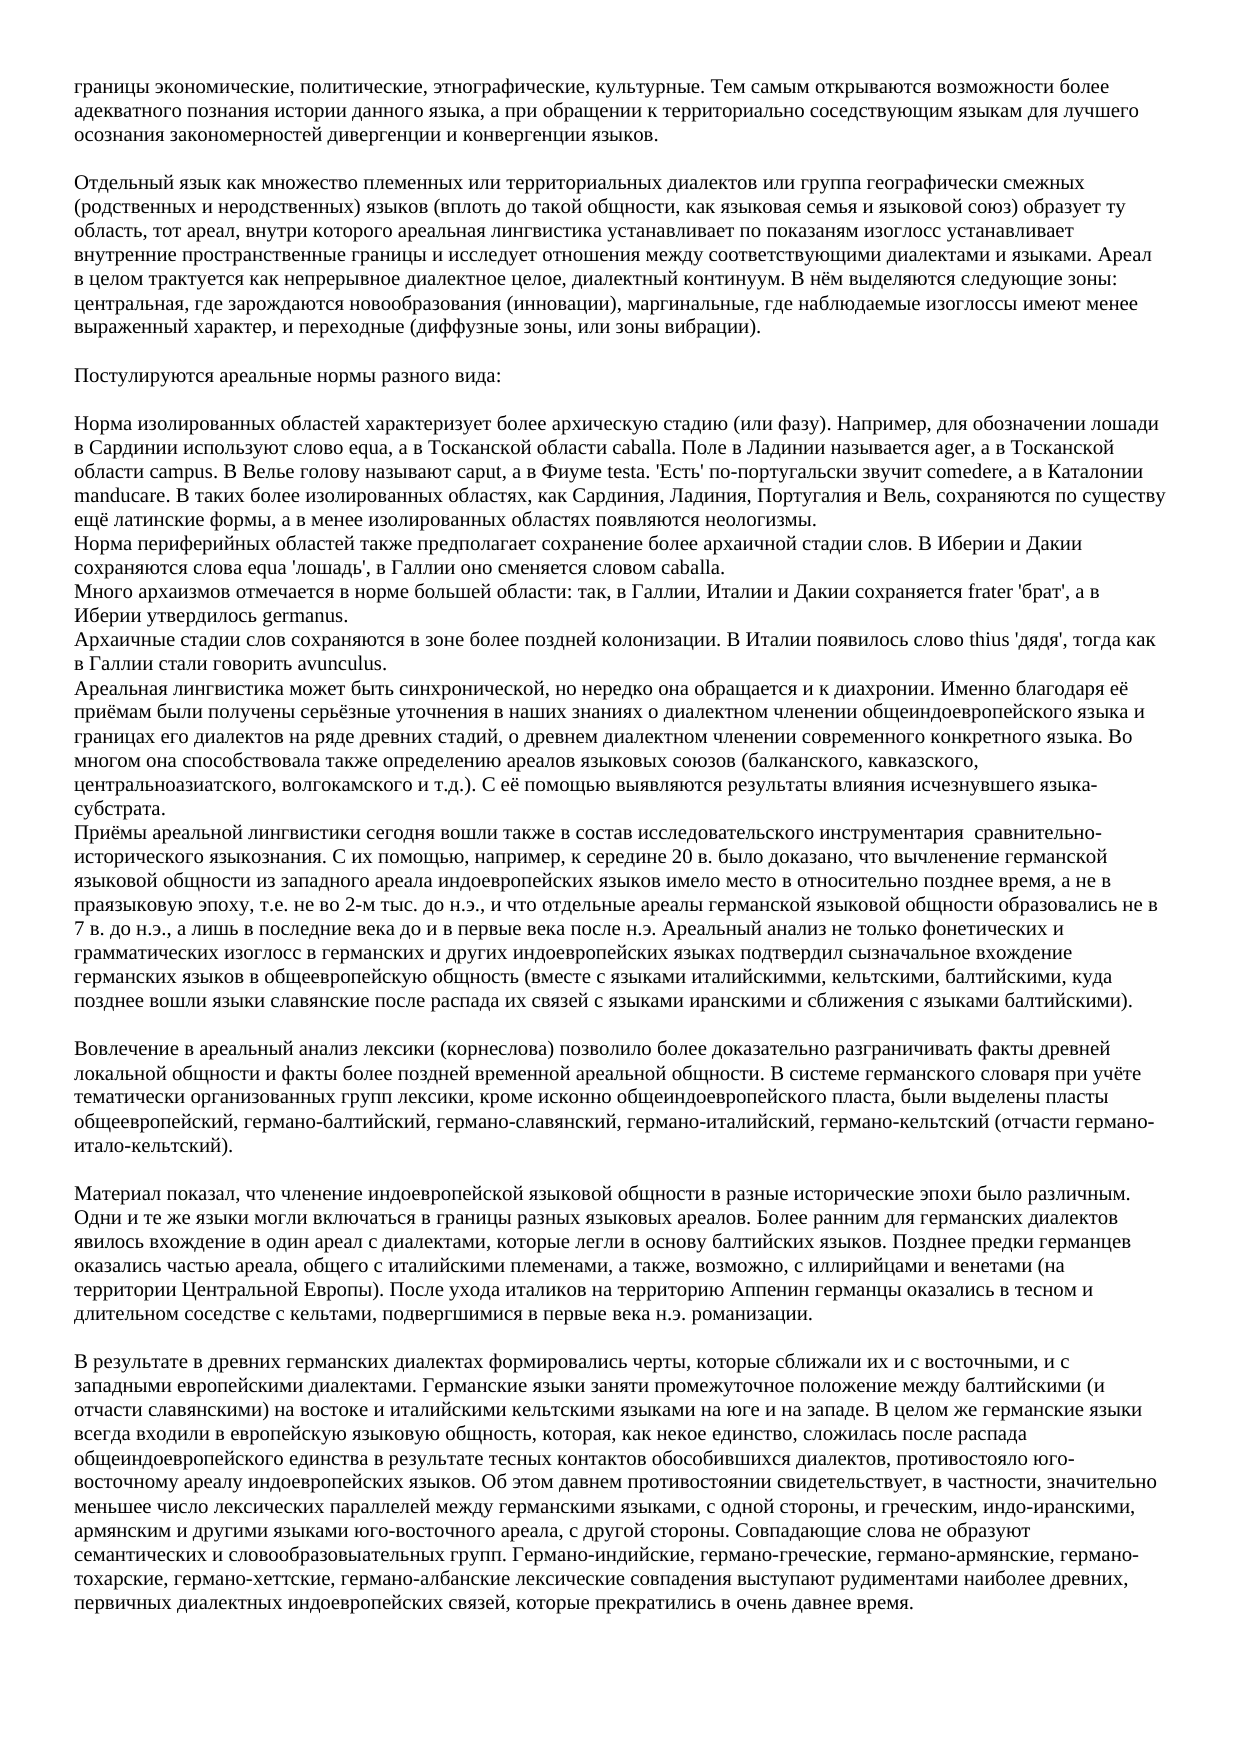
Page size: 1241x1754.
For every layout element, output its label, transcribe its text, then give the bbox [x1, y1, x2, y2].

text Много архаизмов отмечается в норме большей области: так, в Галлии, Италии и Дакии сохраняется frater 'брат', а в Иберии утвердилось germanus. [74, 579, 1167, 627]
text Отдельный язык как множество племенных или территориальных диалектов или группа географически смежных (родственных и неродственных) языков (вплоть до такой общности, как языковая семья и языковой союз) образует ту область, тот ареал, внутри которого ареальная лингвистика устанавливает по показаням изоглосс устанавливает внутренние пространственные границы и исследует отношения между соответствующими диалектами и языками. Ареал в целом трактуется как непрерывное диалектное целое, диалектный континуум. В нём выделяются следующие зоны: центральная, где зарождаются новообразования (инновации), маргинальные, где наблюдаемые изоглоссы имеют менее выраженный характер, и переходные (диффузные зоны, или зоны вибрации). [74, 170, 1167, 338]
text Материал показал, что членение индоевропейской языковой общности в разные исторические эпохи было различным. Одни и те же языки могли включаться в границы разных языковых ареалов. Более ранним для германских диалектов явилось вхождение в один ареал с диалектами, которые легли в основу балтийских языков. Позднее предки германцев оказались частью ареала, общего с италийскими племенами, а также, возможно, с иллирийцами и венетами (на территории Центральной Европы). После ухода италиков на территорию Аппенин германцы оказались в тесном и длительном соседстве с кельтами, подвергшимися в первые века н.э. романизации. [74, 1181, 1167, 1325]
text Ареальная лингвистика может быть синхронической, но нередко она обращается и к диахронии. Именно благодаря её приёмам были получены серьёзные уточнения в наших знаниях о диалектном членении общеиндоевропейского языка и границах его диалектов на ряде древних стадий, о древнем диалектном членении современного конкретного языка. Во многом она способствовала также определению ареалов языковых союзов (балканского, кавказского, центральноазиатского, волгокамского и т.д.). С её помощью выявляются результаты влияния исчезнувшего языка-субстрата. [74, 675, 1167, 820]
text Норма периферийных областей также предполагает сохранение более архаичной стадии слов. В Иберии и Дакии сохраняются слова equa 'лошадь', в Галлии оно сменяется словом caballa. [74, 531, 1167, 579]
text Архаичные стадии слов сохраняются в зоне более поздней колонизации. В Италии появилось слово thius 'дядя', тогда как в Галлии стали говорить avunculus. [74, 627, 1167, 675]
text Постулируются ареальные нормы разного вида: [74, 363, 1167, 387]
text Норма изолированных областей характеризует более архическую стадию (или фазу). Например, для обозначении лошади в Сардинии используют слово equa, а в Тосканской области caballa. Поле в Ладинии называется ager, а в Тосканской области campus. В Велье голову называют caput, а в Фиуме testa. 'Есть' по-португальски звучит comedere, а в Каталонии manducare. В таких более изолированных областях, как Сардиния, Ладиния, Португалия и Вель, сохраняются по существу ещё латинские формы, а в менее изолированных областях появляются неологизмы. [74, 411, 1167, 531]
text В результате в древних германских диалектах формировались черты, которые сближали их и с восточными, и с западными европейскими диалектами. Германские языки заняти промежуточное положение между балтийскими (и отчасти славянскими) на востоке и италийскими кельтскими языками на юге и на западе. В целом же германские языки всегда входили в европейскую языковую общность, которая, как некое единство, сложилась после распада общеиндоевропейского единства в результате тесных контактов обособившихся диалектов, противостояло юго-восточному ареалу индоевропейских языков. Об этом давнем противостоянии свидетельствует, в частности, значительно меньшее число лексических параллелей между германскими языками, с одной стороны, и греческим, индо-иранскими, армянским и другими языками юго-восточного ареала, с другой стороны. Совпадающие слова не образуют семантических и словообразовыательных групп. Германо-индийские, германо-греческие, германо-армянские, германо-тохарские, германо-хеттские, германо-албанские лексические совпадения выступают рудиментами наиболее древних, первичных диалектных индоевропейских связей, которые прекратились в очень давнее время. [74, 1349, 1167, 1614]
text Вовлечение в ареальный анализ лексики (корнеслова) позволило более доказательно разграничивать факты древней локальной общности и факты более поздней временной ареальной общности. В системе германского словаря при учёте тематически организованных групп лексики, кроме исконно общеиндоевропейского пласта, были выделены пласты общеевропейский, германо-балтийский, германо-славянский, германо-италийский, германо-кельтский (отчасти германо-итало-кельтский). [74, 1036, 1167, 1157]
text Приёмы ареальной лингвистики сегодня вошли также в состав исследовательского инструментария сравнительно-исторического языкознания. С их помощью, например, к середине 20 в. было доказано, что вычленение германской языковой общности из западного ареала индоевропейских языков имело место в относительно позднее время, а не в праязыковую эпоху, т.е. не во 2-м тыс. до н.э., и что отдельные ареалы германской языковой общности образовались не в 7 в. до н.э., а лишь в последние века до и в первые века после н.э. Ареальный анализ не только фонетических и грамматических изоглосс в германских и других индоевропейских языках подтвердил сызначальное вхождение германских языков в общеевропейскую общность (вместе с языками италийскимми, кельтскими, балтийскими, куда позднее вошли языки славянские после распада их связей с языками иранскими и сближения с языками балтийскими). [74, 820, 1167, 1012]
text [74, 74, 1167, 146]
